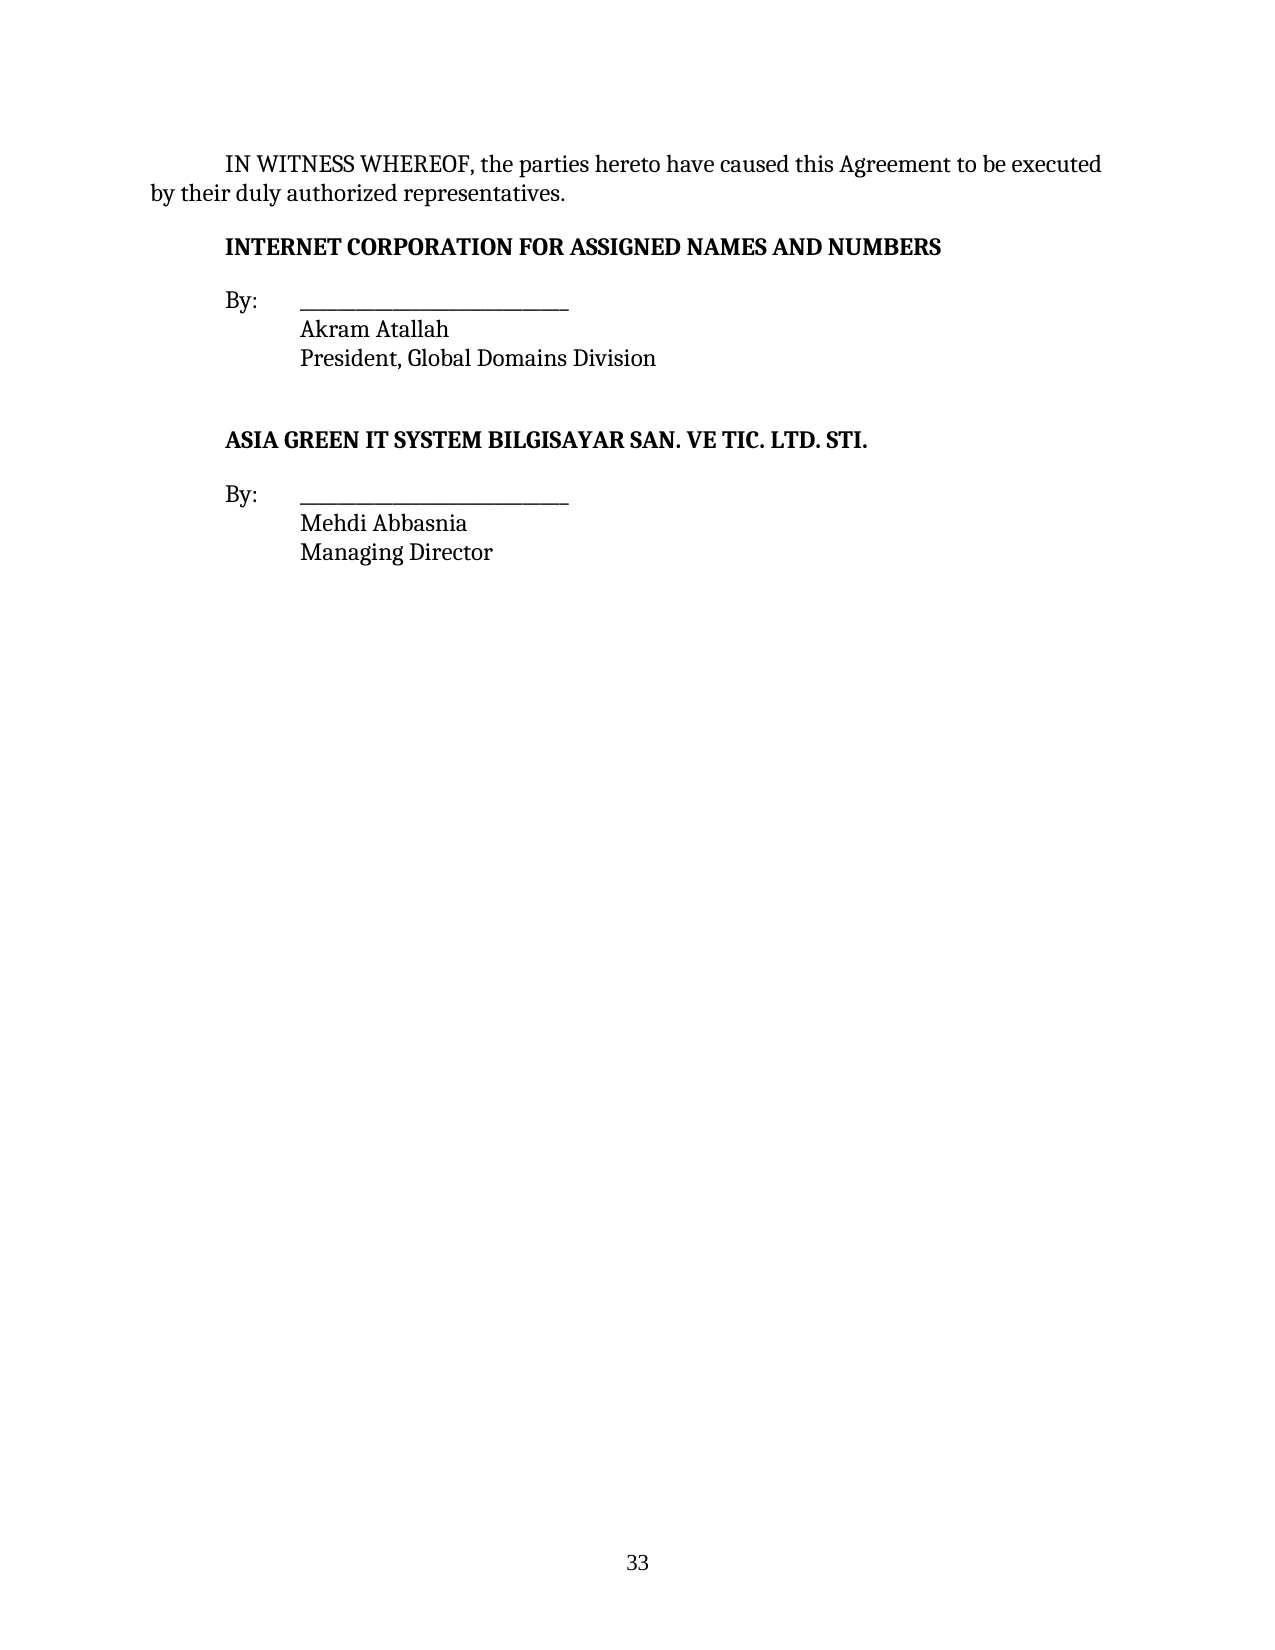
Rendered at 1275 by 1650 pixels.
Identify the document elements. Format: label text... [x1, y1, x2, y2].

text IN WITNESS WHEREOF, the parties hereto have caused this Agreement to be executed by their duly authorized representatives. [150, 150, 1125, 207]
text ASIA GREEN IT SYSTEM BILGISAYAR SAN. VE TIC. LTD. STI. [150, 426, 1125, 455]
text INTERNET CORPORATION FOR ASSIGNED NAMES AND NUMBERS [150, 232, 1125, 261]
text Managing Director [225, 537, 1125, 566]
text By: _____________________________ Akram Atallah President, Global Domains Division [225, 286, 1125, 401]
text By: _____________________________ Mehdi Abbasnia [225, 480, 1125, 537]
